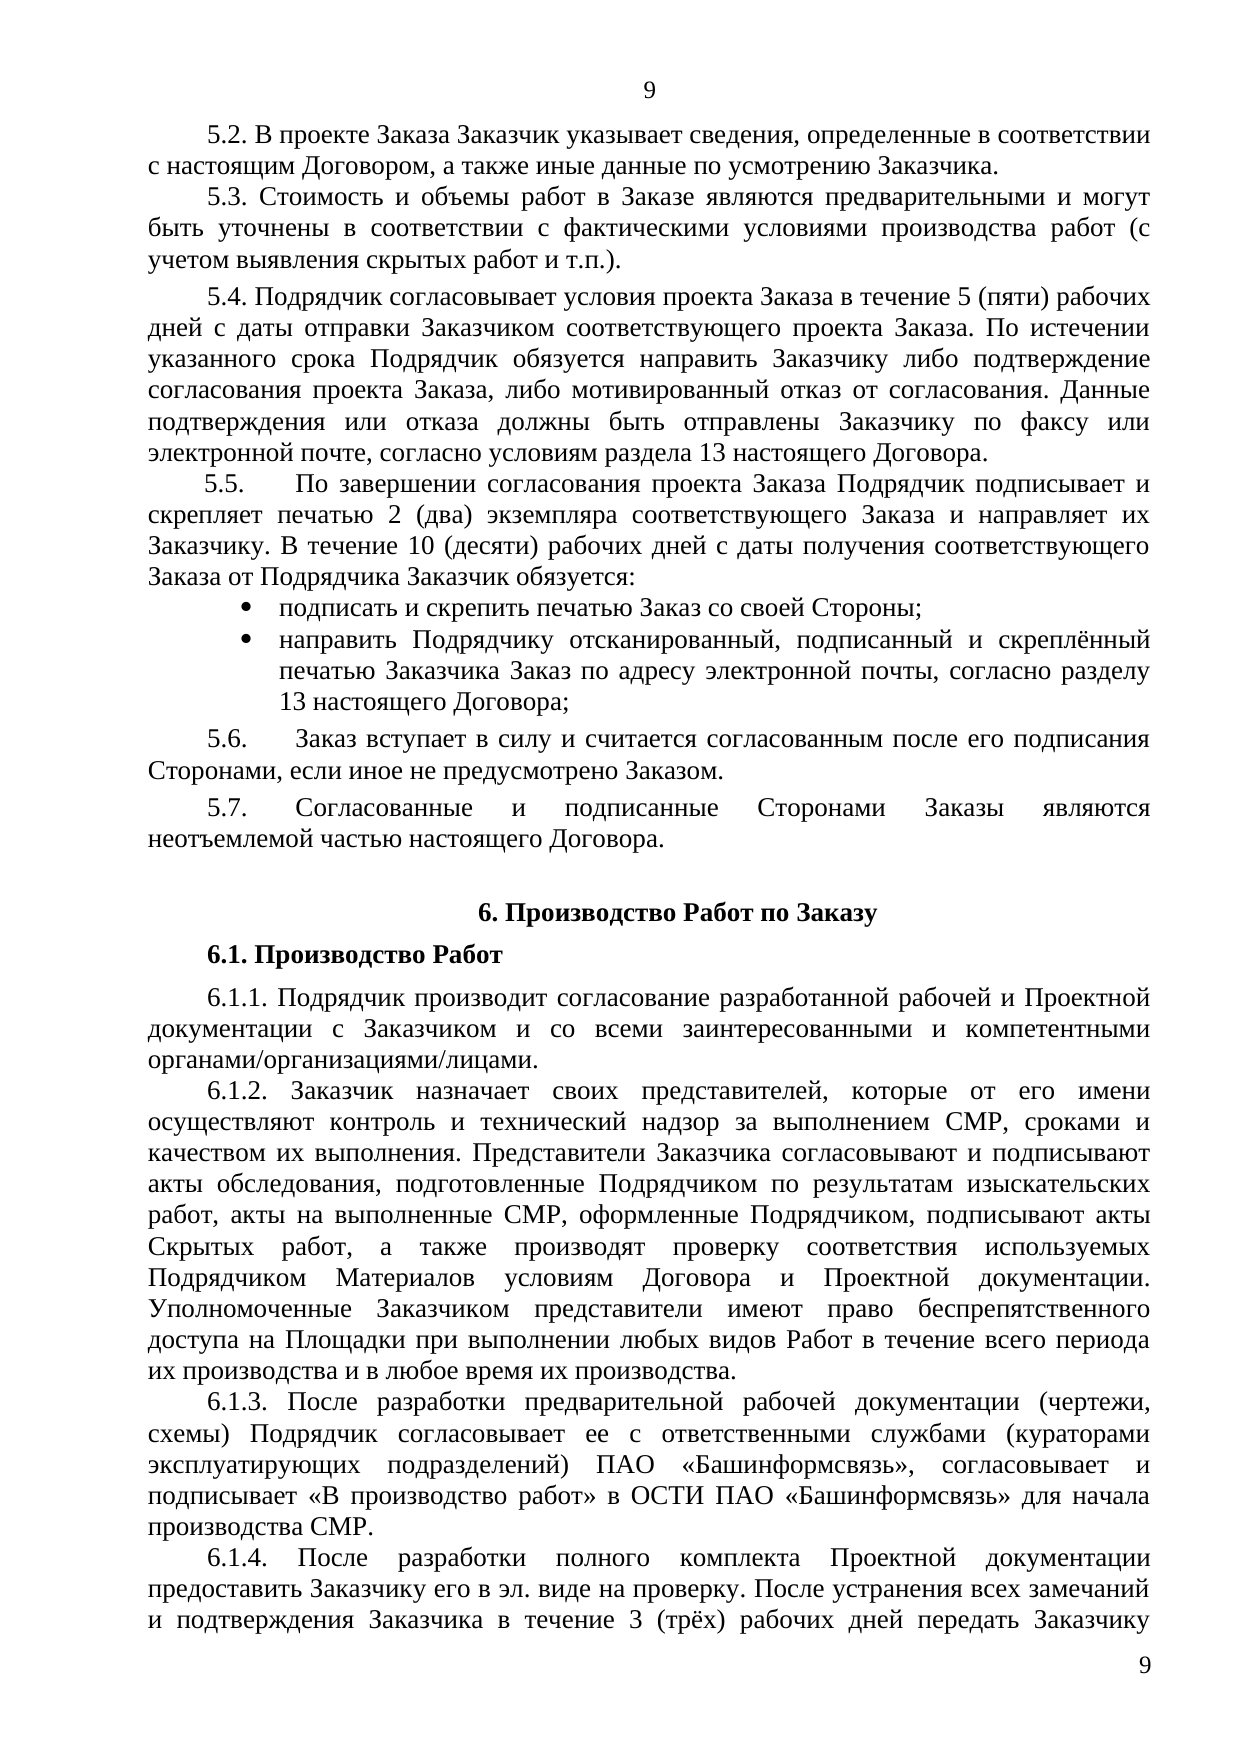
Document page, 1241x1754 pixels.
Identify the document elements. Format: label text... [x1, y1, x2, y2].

text 6.1.3. После разработки предварительной рабочей документации (чертежи, схемы) Подрядчик согласовывает ее с ответственными службами (кураторами эксплуатирующих подразделений) ПАО «Башинформсвязь», согласовывает и подписывает «В производство работ» в ОСТИ ПАО «Башинформсвязь» для начала производства СМР. [148, 1386, 1152, 1541]
text 6.1.2. Заказчик назначает своих представителей, которые от его имени осуществляют контроль и технический надзор за выполнением СМР, сроками и качеством их выполнения. Представители Заказчика согласовывают и подписывают акты обследования, подготовленные Подрядчиком по результатам изыскательских работ, акты на выполненные СМР, оформленные Подрядчиком, подписывают акты Скрытых работ, а также производят проверку соответствия используемых Подрядчиком Материалов условиям Договора и Проектной документации. Уполномоченные Заказчиком представители имеют право беспрепятственного доступа на Площадки при выполнении любых видов Работ в течение всего периода их производства и в любое время их производства. [148, 1074, 1152, 1386]
list направить Подрядчику отсканированный, подписанный и скреплённый печатью Заказчика Заказ по адресу электронной почты, согласно разделу 13 настоящего Договора; [241, 623, 1152, 716]
text 5.7. Согласованные и подписанные Сторонами Заказы являются неотъемлемой частью настоящего Договора. [148, 791, 1152, 853]
text 5.2. В проекте Заказа Заказчик указывает сведения, определенные в соответствии с настоящим Договором, а также иные данные по усмотрению Заказчика. [148, 118, 1152, 180]
list подписать и скрепить печатью Заказ со своей Стороны; [241, 592, 1152, 623]
text 6.1.1. Подрядчик производит согласование разработанной рабочей и Проектной документации с Заказчиком и со всеми заинтересованными и компетентными органами/организациями/лицами. [148, 981, 1152, 1074]
text 5.5. По завершении согласования проекта Заказа Подрядчик подписывает и скрепляет печатью 2 (два) экземпляра соответствующего Заказа и направляет их Заказчику. В течение 10 (десяти) рабочих дней с даты получения соответствующего Заказа от Подрядчика Заказчик обязуется: [148, 467, 1152, 592]
text 5.6. Заказ вступает в силу и считается согласованным после его подписания Сторонами, если иное не предусмотрено Заказом. [148, 723, 1152, 785]
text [148, 1541, 1152, 1635]
text 6. Производство Работ по Заказу [204, 896, 1152, 927]
text 5.4. Подрядчик согласовывает условия проекта Заказа в течение 5 (пяти) рабочих дней с даты отправки Заказчиком соответствующего проекта Заказа. По истечении указанного срока Подрядчик обязуется направить Заказчику либо подтверждение согласования проекта Заказа, либо мотивированный отказ от согласования. Данные подтверждения или отказа должны быть отправлены Заказчику по факсу или электронной почте, согласно условиям раздела 13 настоящего Договора. [148, 280, 1152, 467]
text 6.1. Производство Работ [207, 938, 1152, 969]
text 5.3. Стоимость и объемы работ в Заказе являются предварительными и могут быть уточнены в соответствии с фактическими условиями производства работ (с учетом выявления скрытых работ и т.п.). [148, 180, 1152, 274]
